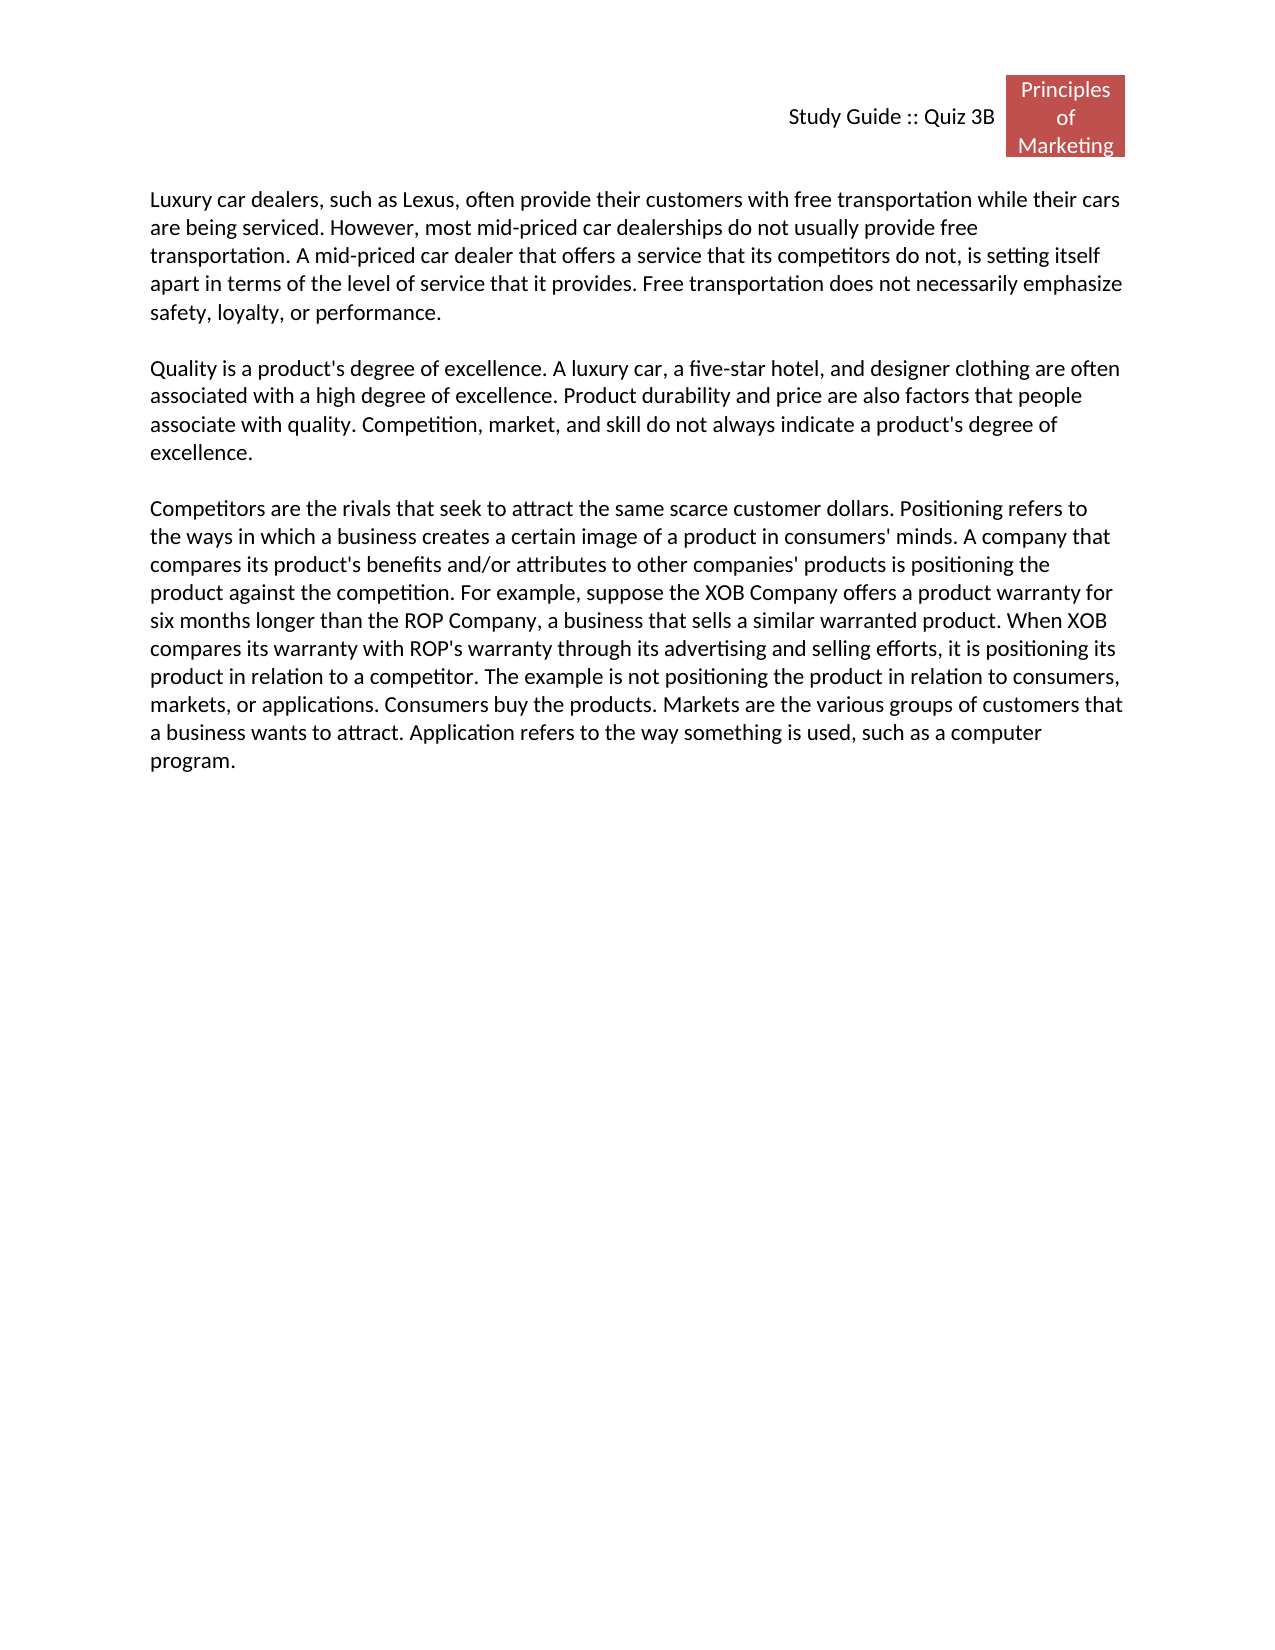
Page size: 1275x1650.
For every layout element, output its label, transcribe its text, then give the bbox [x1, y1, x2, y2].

text Luxury car dealers, such as Lexus, often provide their customers with free transportation while their cars are being serviced. However, most mid-priced car dealerships do not usually provide free transportation. A mid-priced car dealer that offers a service that its competitors do not, is setting itself apart in terms of the level of service that it provides. Free transportation does not necessarily emphasize safety, loyalty, or performance. [150, 186, 1125, 326]
text Quality is a product's degree of excellence. A luxury car, a five-star hotel, and designer clothing are often associated with a high degree of excellence. Product durability and price are also factors that people associate with quality. Competition, market, and skill do not always indicate a product's degree of excellence. [150, 354, 1125, 466]
text Competitors are the rivals that seek to attract the same scarce customer dollars. Positioning refers to the ways in which a business creates a certain image of a product in consumers' minds. A company that compares its product's benefits and/or attributes to other companies' products is positioning the product against the competition. For example, suppose the XOB Company offers a product warranty for six months longer than the ROP Company, a business that sells a similar warranted product. When XOB compares its warranty with ROP's warranty through its advertising and selling efforts, it is positioning its product in relation to a competitor. The example is not positioning the product in relation to consumers, markets, or applications. Consumers buy the products. Markets are the various groups of customers that a business wants to attract. Application refers to the way something is used, such as a computer program. [150, 494, 1125, 774]
